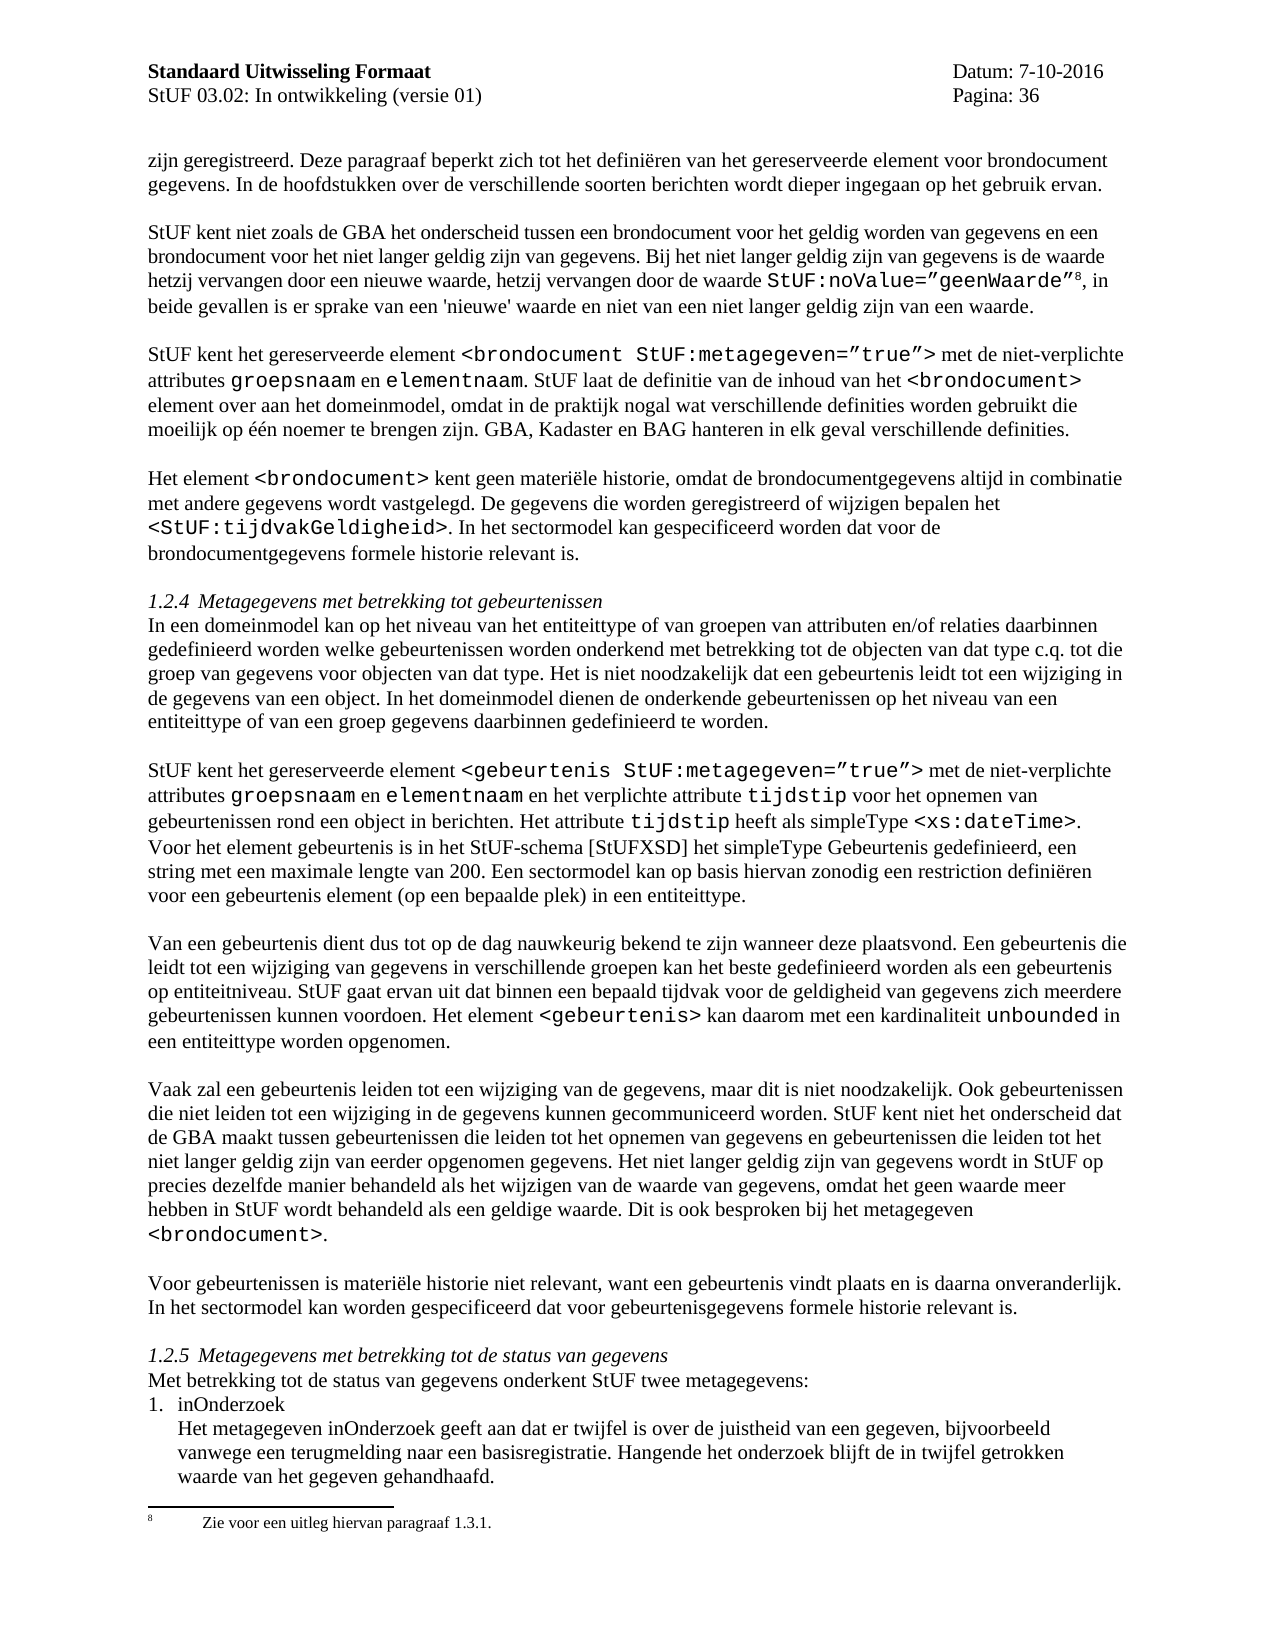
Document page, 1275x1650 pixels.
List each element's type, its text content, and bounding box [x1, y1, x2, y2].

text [148, 148, 1127, 196]
list inOnderzoek [148, 1392, 1127, 1416]
text Voor gebeurtenissen is materiële historie niet relevant, want een gebeurtenis vindt plaats en is daarna onveranderlijk. In het sectormodel kan worden gespecificeerd dat voor gebeurtenisgegevens formele historie relevant is. [148, 1271, 1127, 1319]
text StUF kent het gereserveerde element <brondocument StUF:metagegeven=”true”> met de niet-verplichte attributes groepsnaam en elementnaam. StUF laat de definitie van de inhoud van het <brondocument> element over aan het domeinmodel, omdat in de praktijk nogal wat verschillende definities worden gebruikt die moeilijk op één noemer te brengen zijn. GBA, Kadaster en BAG hanteren in elk geval verschillende definities. [148, 342, 1127, 441]
text StUF kent niet zoals de GBA het onderscheid tussen een brondocument voor het geldig worden van gegevens en een brondocument voor het niet langer geldig zijn van gegevens. Bij het niet langer geldig zijn van gegevens is de waarde hetzij vervangen door een nieuwe waarde, hetzij vervangen door de waarde StUF:noValue=”geenWaarde”, in beide gevallen is er sprake van een 'nieuwe' waarde en niet van een niet langer geldig zijn van een waarde. [148, 220, 1127, 318]
subtitle Metagegevens met betrekking tot gebeurtenissen [148, 589, 1127, 613]
text Met betrekking tot de status van gegevens onderkent StUF twee metagegevens: [148, 1367, 1127, 1392]
text Het metagegeven inOnderzoek geeft aan dat er twijfel is over de juistheid van een gegeven, bijvoorbeeld vanwege een terugmelding naar een basisregistratie. Hangende het onderzoek blijft de in twijfel getrokken waarde van het gegeven gehandhaafd. [177, 1416, 1127, 1488]
text In een domeinmodel kan op het niveau van het entiteittype of van groepen van attributen en/of relaties daarbinnen gedefinieerd worden welke gebeurtenissen worden onderkend met betrekking tot de objecten van dat type c.q. tot die groep van gegevens voor objecten van dat type. Het is niet noodzakelijk dat een gebeurtenis leidt tot een wijziging in de gegevens van een object. In het domeinmodel dienen de onderkende gebeurtenissen op het niveau van een entiteittype of van een groep gegevens daarbinnen gedefinieerd te worden. [148, 613, 1127, 733]
text Het element <brondocument> kent geen materiële historie, omdat de brondocumentgegevens altijd in combinatie met andere gegevens wordt vastgelegd. De gegevens die worden geregistreerd of wijzigen bepalen het <StUF:tijdvakGeldigheid>. In het sectormodel kan gespecificeerd worden dat voor de brondocumentgegevens formele historie relevant is. [148, 466, 1127, 565]
text Van een gebeurtenis dient dus tot op de dag nauwkeurig bekend te zijn wanneer deze plaatsvond. Een gebeurtenis die leidt tot een wijziging van gegevens in verschillende groepen kan het beste gedefinieerd worden als een gebeurtenis op entiteitniveau. StUF gaat ervan uit dat binnen een bepaald tijdvak voor de geldigheid van gegevens zich meerdere gebeurtenissen kunnen voordoen. Het element <gebeurtenis> kan daarom met een kardinaliteit unbounded in een entiteittype worden opgenomen. [148, 931, 1127, 1053]
subtitle Metagegevens met betrekking tot de status van gegevens [148, 1343, 1127, 1367]
text Vaak zal een gebeurtenis leiden tot een wijziging van de gegevens, maar dit is niet noodzakelijk. Ook gebeurtenissen die niet leiden tot een wijziging in de gegevens kunnen gecommuniceerd worden. StUF kent niet het onderscheid dat de GBA maakt tussen gebeurtenissen die leiden tot het opnemen van gegevens en gebeurtenissen die leiden tot het niet langer geldig zijn van eerder opgenomen gegevens. Het niet langer geldig zijn van gegevens wordt in StUF op precies dezelfde manier behandeld als het wijzigen van de waarde van gegevens, omdat het geen waarde meer hebben in StUF wordt behandeld als een geldige waarde. Dit is ook besproken bij het metagegeven <brondocument>. [148, 1077, 1127, 1247]
text StUF kent het gereserveerde element <gebeurtenis StUF:metagegeven=”true”> met de niet-verplichte attributes groepsnaam en elementnaam en het verplichte attribute tijdstip voor het opnemen van gebeurtenissen rond een object in berichten. Het attribute tijdstip heeft als simpleType <xs:dateTime>. Voor het element gebeurtenis is in het StUF-schema [StUFXSD] het simpleType Gebeurtenis gedefinieerd, een string met een maximale lengte van 200. Een sectormodel kan op basis hiervan zonodig een restriction definiëren voor een gebeurtenis element (op een bepaalde plek) in een entiteittype. [148, 758, 1127, 907]
